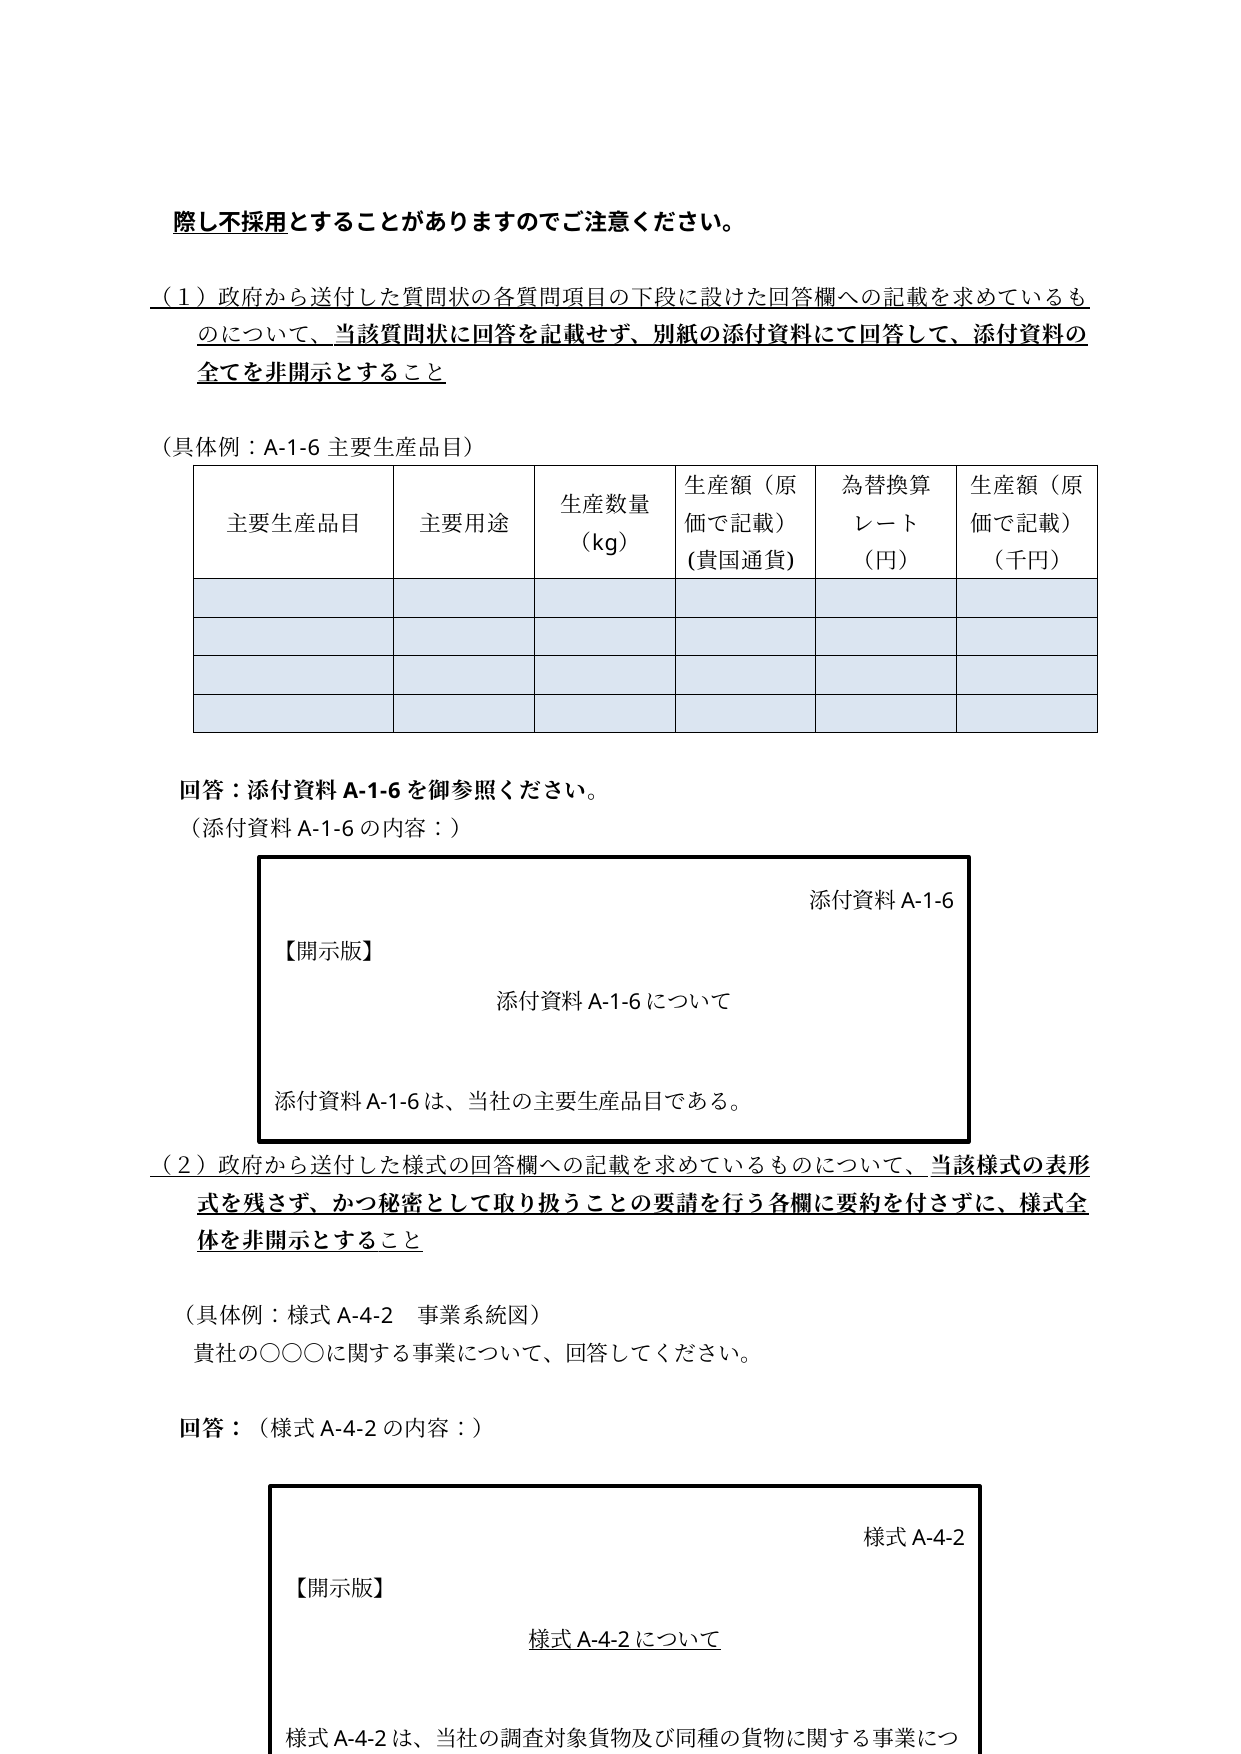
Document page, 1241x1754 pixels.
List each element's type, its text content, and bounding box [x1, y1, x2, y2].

table_header 為替換算レート（円） [816, 466, 956, 578]
table_header 生産数量（kg） [535, 466, 675, 578]
table_cell [194, 618, 393, 655]
table_header 生産額（原価で記載） （千円） [957, 466, 1097, 578]
table_header 主要生産品目 [194, 466, 393, 578]
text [173, 202, 1090, 239]
table_cell [535, 656, 675, 694]
table_cell [957, 579, 1097, 617]
text （２）政府から送付した様式の回答欄への記載を求めているものについて、当該様式の表形式を残さず、かつ秘密として取り扱うことの要請を行う各欄に要約を付さずに、様式全体を非開示とすること [150, 1146, 1090, 1258]
text （具体例：A-1-6 主要生産品目） [150, 427, 1090, 464]
table_cell [676, 695, 815, 732]
table_header 生産額（原価で記載） (貴国通貨) [676, 466, 815, 578]
table_cell [394, 695, 534, 732]
table_cell [535, 618, 675, 655]
table_cell [676, 579, 815, 617]
table_cell [535, 579, 675, 617]
table_cell [394, 618, 534, 655]
text 貴社の○○○に関する事業について、回答してください。 [150, 1333, 1090, 1371]
text 回答：（様式A-4-2の内容：） [150, 1408, 1090, 1446]
table_cell [676, 618, 815, 655]
table_cell [194, 579, 393, 617]
text （添付資料A-1-6の内容：） [150, 808, 1090, 846]
table_cell [816, 618, 956, 655]
table_cell [676, 656, 815, 694]
text （１）政府から送付した質問状の各質問項目の下段に設けた回答欄への記載を求めているものについて、当該質問状に回答を記載せず、別紙の添付資料にて回答して、添付資料の全てを非開示とすること [150, 277, 1090, 307]
table_cell [535, 695, 675, 732]
table_cell [816, 579, 956, 617]
table_cell [194, 656, 393, 694]
table_cell [194, 695, 393, 732]
table_cell [816, 695, 956, 732]
table_cell [816, 656, 956, 694]
text （１）政府から送付した質問状の各質問項目の下段に設けた回答欄への記載を求めているものについて、当該質問状に回答を記載せず、別紙の添付資料にて回答して、添付資料の全てを非開示とすること [150, 309, 1090, 389]
table_cell [394, 579, 534, 617]
table_cell [957, 618, 1097, 655]
table_cell [957, 695, 1097, 732]
table_header 主要用途 [394, 466, 534, 578]
text （具体例：様式A-4-2 事業系統図） [150, 1296, 1090, 1333]
table_cell [394, 656, 534, 694]
text 回答：添付資料A-1-6を御参照ください。 [150, 771, 1090, 808]
table_cell [957, 656, 1097, 694]
